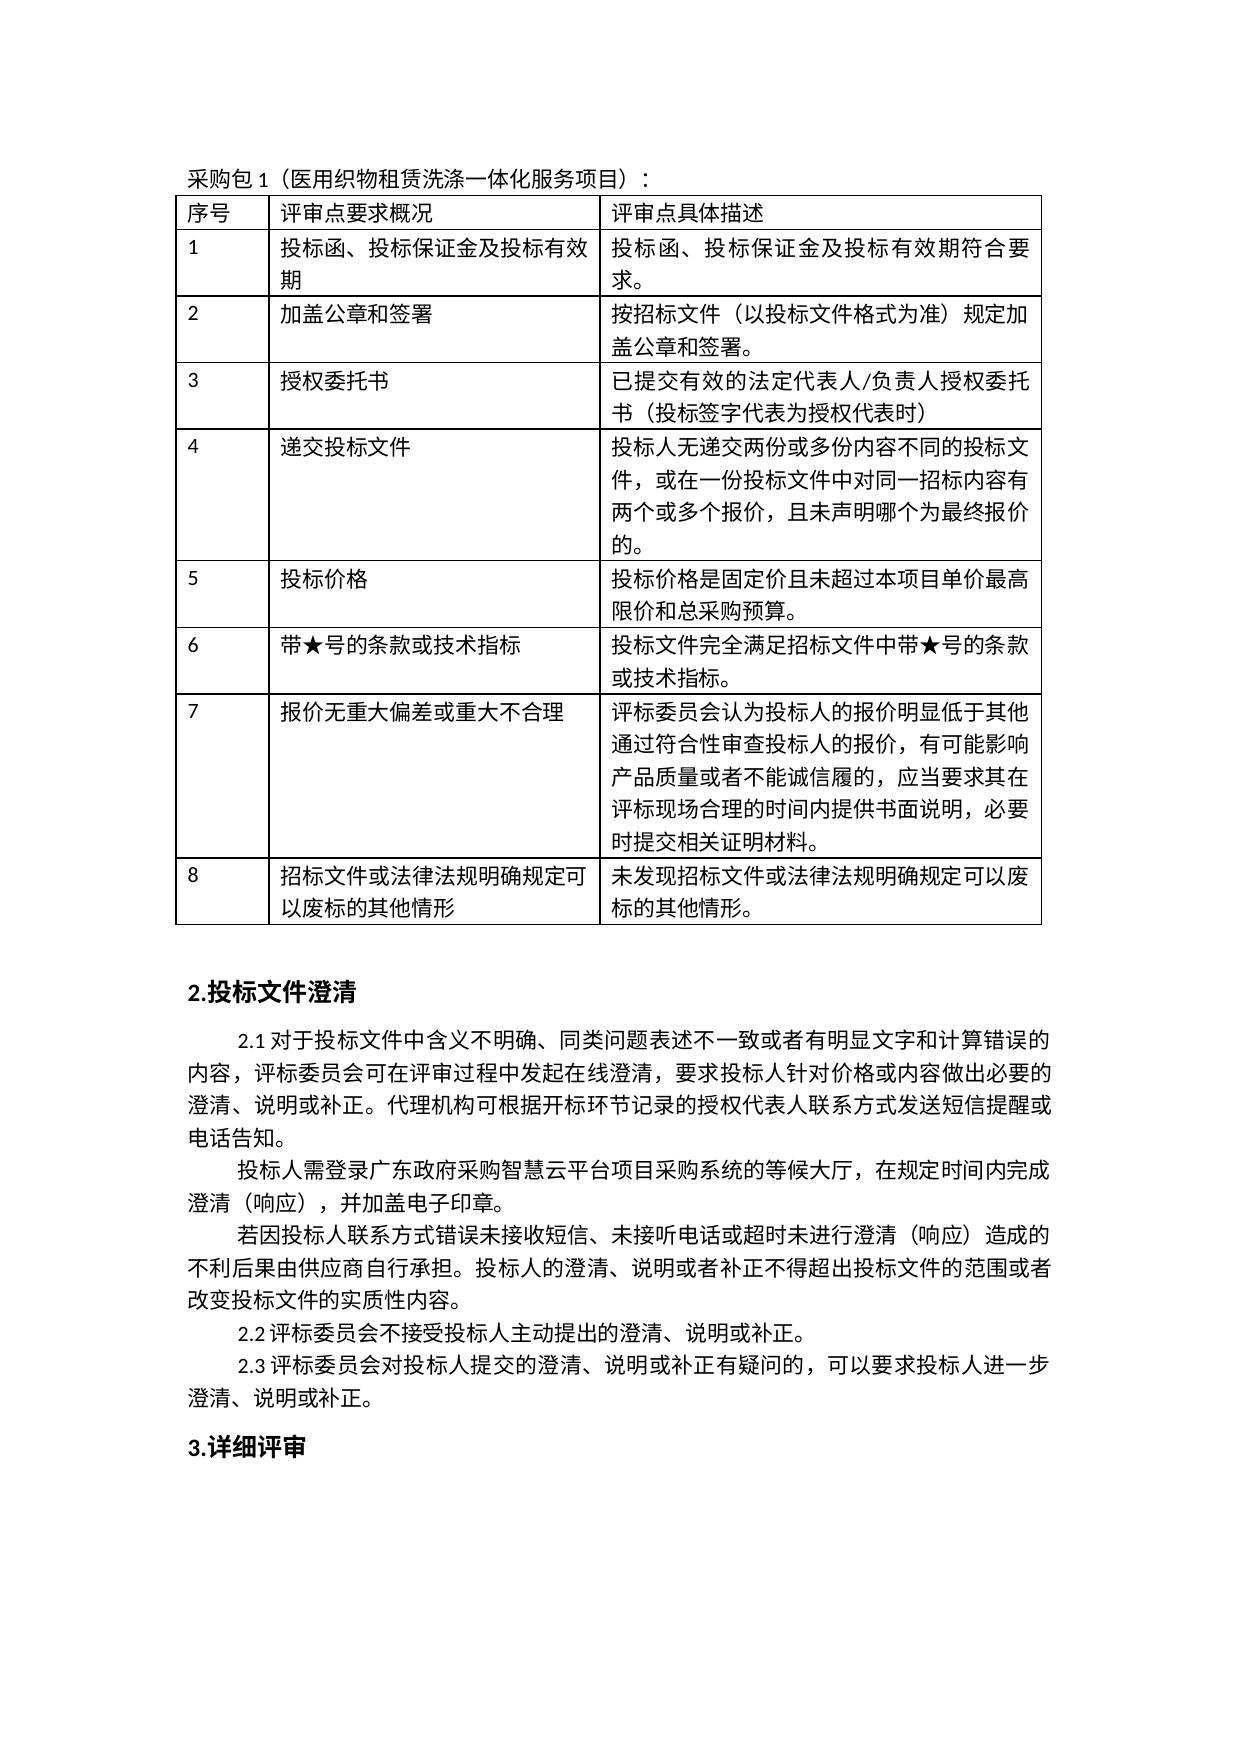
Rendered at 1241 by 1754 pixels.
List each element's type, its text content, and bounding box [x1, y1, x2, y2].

table_cell 招标文件或法律法规明确规定可以废标的其他情形 [270, 859, 599, 923]
text 采购包1（医用织物租赁洗涤一体化服务项目）： [187, 162, 1053, 194]
table_cell 投标人无递交两份或多份内容不同的投标文件，或在一份投标文件中对同一招标内容有两个或多个报价，且未声明哪个为最终报价的。 [601, 430, 1041, 560]
text 若因投标人联系方式错误未接收短信、未接听电话或超时未进行澄清（响应）造成的不利后果由供应商自行承担。投标人的澄清、说明或者补正不得超出投标文件的范围或者改变投标文件的实质性内容。 [187, 1218, 1053, 1315]
text 2.投标文件澄清 [187, 958, 1053, 1023]
text 投标人需登录广东政府采购智慧云平台项目采购系统的等候大厅，在规定时间内完成澄清（响应），并加盖电子印章。 [187, 1153, 1053, 1218]
table_cell 4 [177, 430, 268, 560]
table_cell 7 [177, 695, 268, 857]
table_cell 按招标文件（以投标文件格式为准）规定加盖公章和签署。 [601, 297, 1041, 362]
table_cell 5 [177, 561, 268, 626]
table_header 序号 [177, 196, 268, 228]
table_cell 已提交有效的法定代表人/负责人授权委托书（投标签字代表为授权代表时） [601, 363, 1041, 428]
table_cell 投标函、投标保证金及投标有效期 [270, 230, 599, 295]
table_cell 评标委员会认为投标人的报价明显低于其他通过符合性审查投标人的报价，有可能影响产品质量或者不能诚信履的，应当要求其在评标现场合理的时间内提供书面说明，必要时提交相关证明材料。 [601, 695, 1041, 857]
table_cell 报价无重大偏差或重大不合理 [270, 695, 599, 857]
table_cell 带★号的条款或技术指标 [270, 628, 599, 693]
table_cell 6 [177, 628, 268, 693]
table_cell 加盖公章和签署 [270, 297, 599, 362]
text 2.2评标委员会不接受投标人主动提出的澄清、说明或补正。 [187, 1315, 1053, 1348]
table_cell 2 [177, 297, 268, 362]
text 3.详细评审 [187, 1413, 1053, 1478]
table_header 评审点具体描述 [601, 196, 1041, 228]
table_header 评审点要求概况 [270, 196, 599, 228]
text 2.3评标委员会对投标人提交的澄清、说明或补正有疑问的，可以要求投标人进一步澄清、说明或补正。 [187, 1348, 1053, 1413]
table_cell 8 [177, 859, 268, 923]
table_cell 1 [177, 230, 268, 295]
text 2.1对于投标文件中含义不明确、同类问题表述不一致或者有明显文字和计算错误的内容，评标委员会可在评审过程中发起在线澄清，要求投标人针对价格或内容做出必要的澄清、说明或补正。代理机构可根据开标环节记录的授权代表人联系方式发送短信提醒或电话告知。 [187, 1023, 1053, 1153]
table_cell 3 [177, 363, 268, 428]
table_cell 递交投标文件 [270, 430, 599, 560]
table_cell 未发现招标文件或法律法规明确规定可以废标的其他情形。 [601, 859, 1041, 923]
table_cell 投标价格是固定价且未超过本项目单价最高限价和总采购预算。 [601, 561, 1041, 626]
table_cell 授权委托书 [270, 363, 599, 428]
table_cell 投标函、投标保证金及投标有效期符合要求。 [601, 230, 1041, 295]
table_cell 投标价格 [270, 561, 599, 626]
table_cell 投标文件完全满足招标文件中带★号的条款或技术指标。 [601, 628, 1041, 693]
